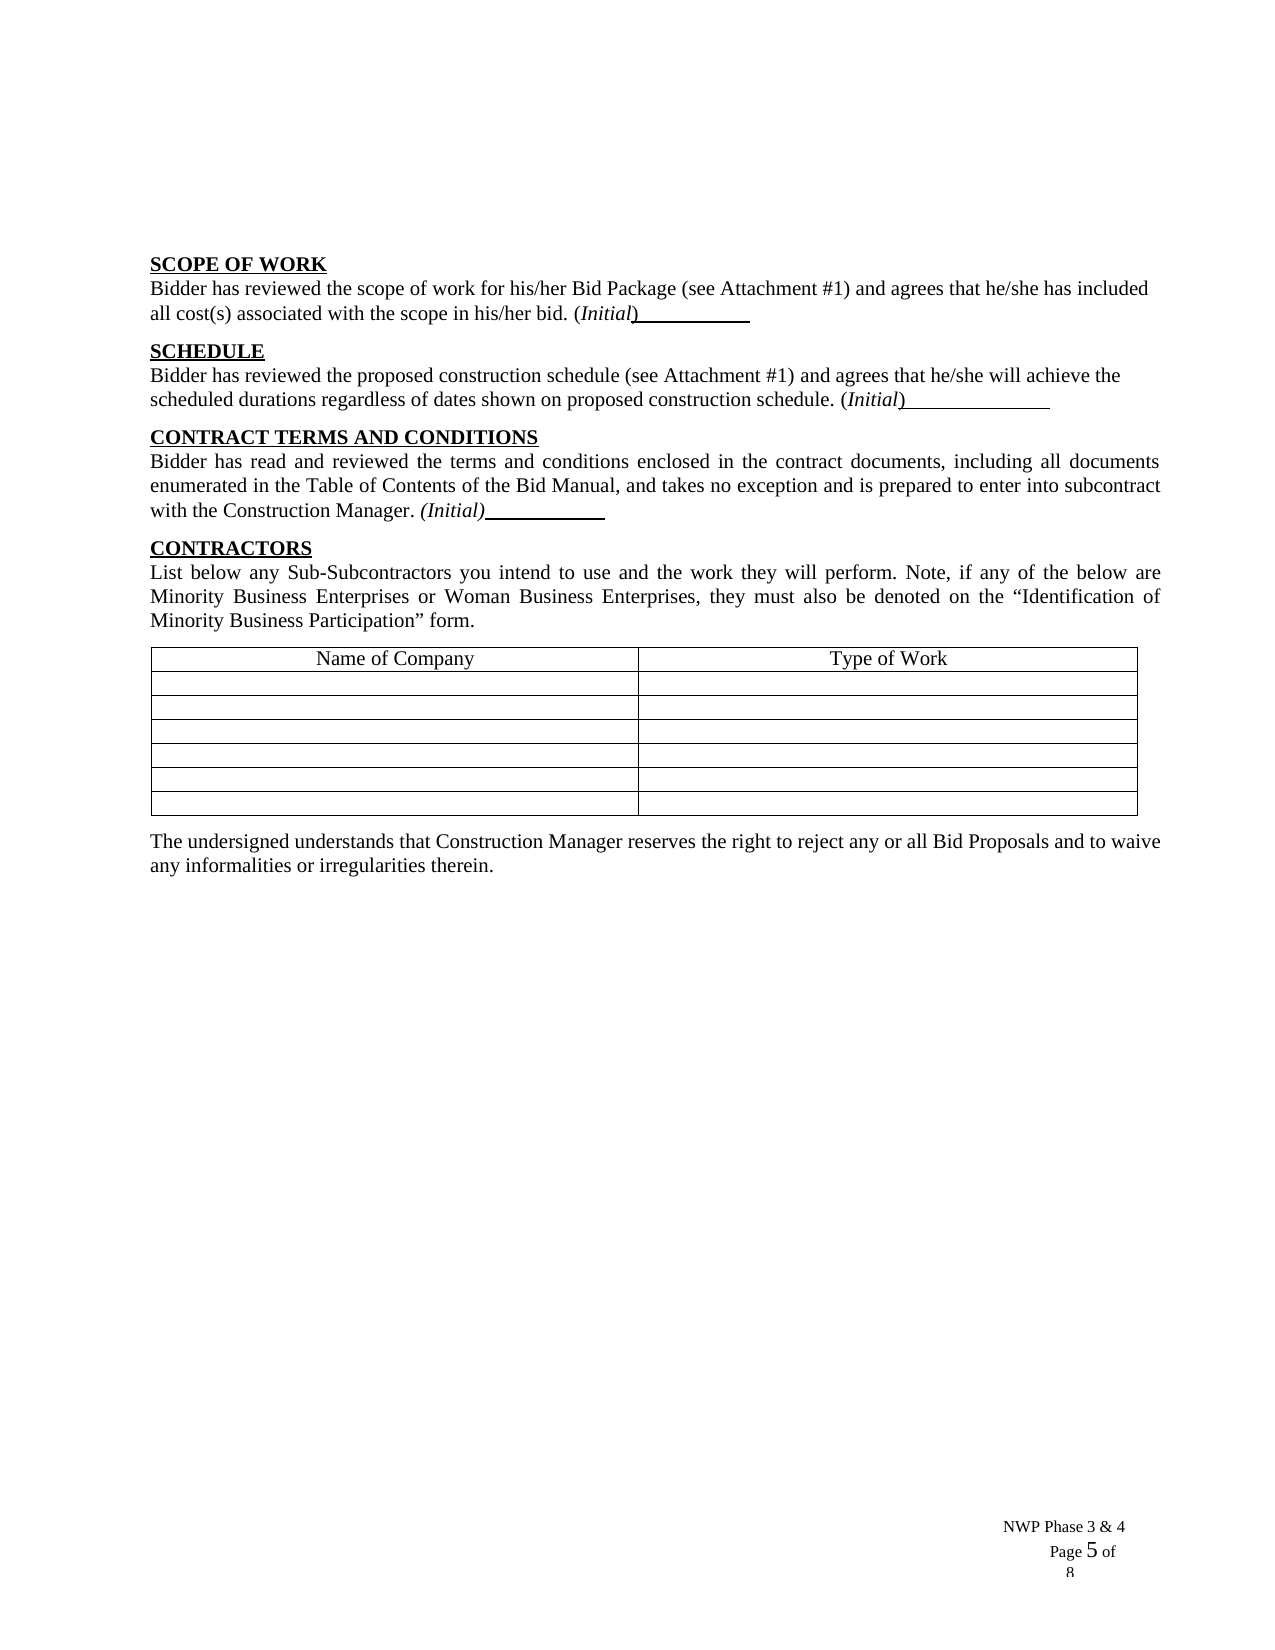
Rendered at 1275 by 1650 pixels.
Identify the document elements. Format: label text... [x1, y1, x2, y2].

table_cell [152, 792, 638, 814]
text Bidder has reviewed the proposed construction schedule (see Attachment #1) and agrees that he/she will achieve the scheduled durations regardless of dates shown on proposed construction schedule. (Initial) [150, 363, 1145, 411]
text The undersigned understands that Construction Manager reserves the right to reject any or all Bid Proposals and to waive any informalities or irregularities therein. [150, 829, 1163, 877]
text List below any Sub-Subcontractors you intend to use and the work they will perform. Note, if any of the below are Minority Business Enterprises or Woman Business Enterprises, they must also be denoted on the “Identification of Minority Business Participation” form. [150, 560, 1163, 632]
table_cell [152, 744, 638, 767]
subtitle CONTRACT TERMS AND CONDITIONS [150, 426, 1202, 449]
table_cell [639, 696, 1137, 719]
table_cell [152, 720, 638, 743]
table_cell [639, 720, 1137, 743]
table_cell [639, 768, 1137, 791]
subtitle CONTRACTORS [150, 536, 1202, 560]
table_header Name of Company [152, 648, 638, 671]
subtitle SCOPE OF WORK [150, 253, 1202, 276]
subtitle SCHEDULE [150, 339, 1202, 363]
text Bidder has reviewed the scope of work for his/her Bid Package (see Attachment #1) and agrees that he/she has included all cost(s) associated with the scope in his/her bid. (Initial) [150, 276, 1162, 324]
table_header Type of Work [639, 648, 1137, 671]
text Bidder has read and reviewed the terms and conditions enclosed in the contract documents, including all documents enumerated in the Table of Contents of the Bid Manual, and takes no exception and is prepared to enter into subcontract with the Construction Manager. (Initial) [150, 449, 1162, 522]
table_cell [152, 768, 638, 791]
table_cell [152, 696, 638, 719]
table_cell [639, 792, 1137, 814]
table_cell [639, 672, 1137, 695]
table_cell [152, 672, 638, 695]
table_cell [639, 744, 1137, 767]
